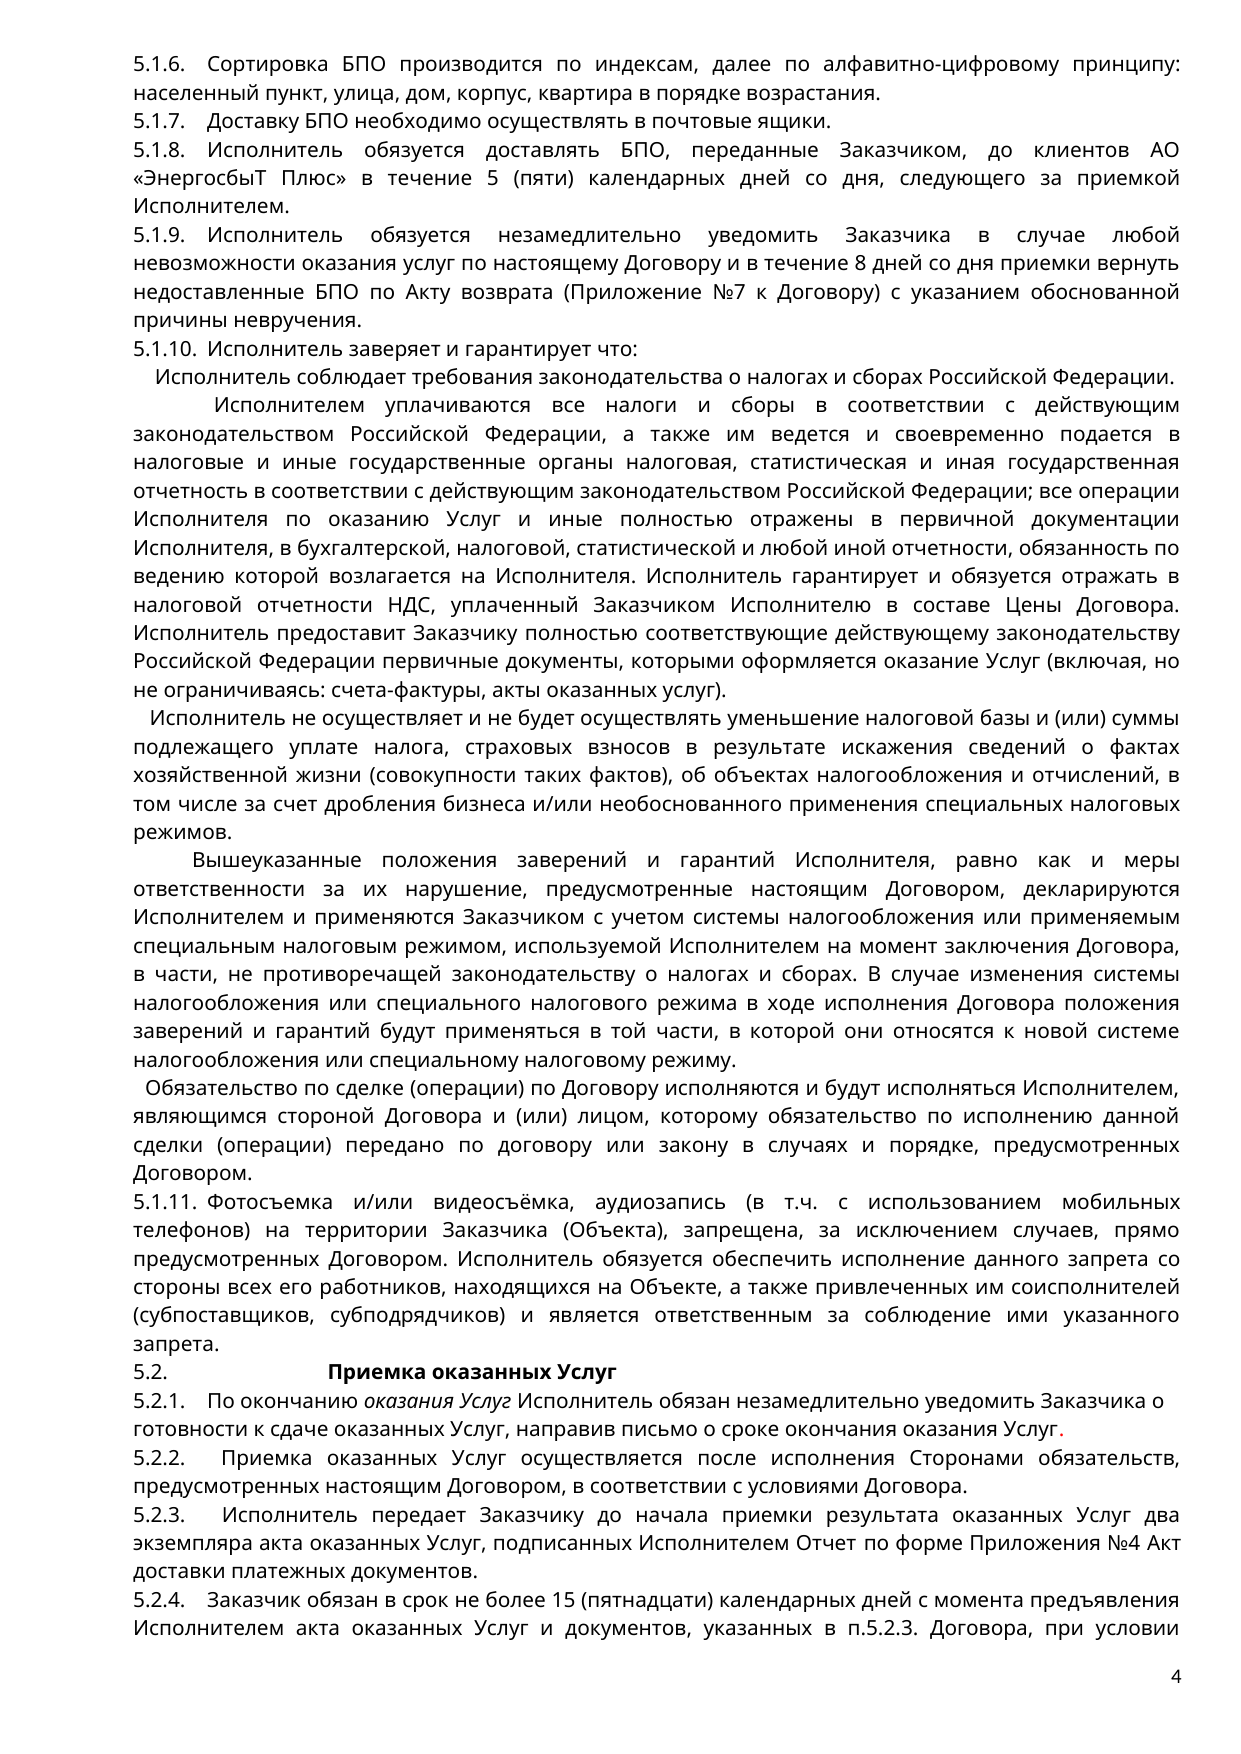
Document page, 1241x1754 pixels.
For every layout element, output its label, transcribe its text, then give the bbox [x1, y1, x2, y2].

text Обязательство по сделке (операции) по Договору исполняются и будут исполняться Исполнителем, являющимся стороной Договора и (или) лицом, которому обязательство по исполнению данной сделки (операции) передано по договору или закону в случаях и порядке, предусмотренных Договором. [133, 1073, 1181, 1187]
text Исполнителем уплачиваются все налоги и сборы в соответствии с действующим законодательством Российской Федерации, а также им ведется и своевременно подается в налоговые и иные государственные органы налоговая, статистическая и иная государственная отчетность в соответствии с действующим законодательством Российской Федерации; все операции Исполнителя по оказанию Услуг и иные полностью отражены в первичной документации Исполнителя, в бухгалтерской, налоговой, статистической и любой иной отчетности, обязанность по ведению которой возлагается на Исполнителя. Исполнитель гарантирует и обязуется отражать в налоговой отчетности НДС, уплаченный Заказчиком Исполнителю в составе Цены Договора. Исполнитель предоставит Заказчику полностью соответствующие действующему законодательству Российской Федерации первичные документы, которыми оформляется оказание Услуг (включая, но не ограничиваясь: счета-фактуры, акты оказанных услуг). [133, 391, 1181, 703]
list Исполнитель обязуется доставлять БПО, переданные Заказчиком, до клиентов АО «ЭнергосбыТ Плюс» в течение 5 (пяти) календарных дней со дня, следующего за приемкой Исполнителем. [133, 135, 1181, 220]
list Сортировка БПО производится по индексам, далее по алфавитно-цифровому принципу: населенный пункт, улица, дом, корпус, квартира в порядке возрастания. [133, 49, 1181, 106]
list Исполнитель заверяет и гарантирует что: [133, 334, 1181, 362]
text Вышеуказанные положения заверений и гарантий Исполнителя, равно как и меры ответственности за их нарушение, предусмотренные настоящим Договором, декларируются Исполнителем и применяются Заказчиком с учетом системы налогообложения или применяемым специальным налоговым режимом, используемой Исполнителем на момент заключения Договора, в части, не противоречащей законодательству о налогах и сборах. В случае изменения системы налогообложения или специального налогового режима в ходе исполнения Договора положения заверений и гарантий будут применяться в той части, в которой они относятся к новой системе налогообложения или специальному налоговому режиму. [133, 846, 1181, 1073]
list Исполнитель обязуется незамедлительно уведомить Заказчика в случае любой невозможности оказания услуг по настоящему Договору и в течение 8 дней со дня приемки вернуть недоставленные БПО по Акту возврата (Приложение №7 к Договору) с указанием обоснованной причины невручения. [133, 220, 1181, 334]
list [133, 1585, 1181, 1642]
list Исполнитель передает Заказчику до начала приемки результата оказанных Услуг два экземпляра акта оказанных Услуг, подписанных Исполнителем Отчет по форме Приложения №4 Акт доставки платежных документов. [133, 1500, 1181, 1585]
list Фотосъемка и/или видеосъёмка, аудиозапись (в т.ч. с использованием мобильных телефонов) на территории Заказчика (Объекта), запрещена, за исключением случаев, прямо предусмотренных Договором. Исполнитель обязуется обеспечить исполнение данного запрета со стороны всех его работников, находящихся на Объекте, а также привлеченных им соисполнителей (субпоставщиков, субподрядчиков) и является ответственным за соблюдение ими указанного запрета. [133, 1187, 1181, 1357]
list По окончанию оказания Услуг Исполнитель обязан незамедлительно уведомить Заказчика о готовности к сдаче оказанных Услуг, направив письмо о сроке окончания оказания Услуг. [133, 1386, 1181, 1443]
text Исполнитель соблюдает требования законодательства о налогах и сборах Российской Федерации. [133, 362, 1181, 391]
text Исполнитель не осуществляет и не будет осуществлять уменьшение налоговой базы и (или) суммы подлежащего уплате налога, страховых взносов в результате искажения сведений о фактах хозяйственной жизни (совокупности таких фактов), об объектах налогообложения и отчислений, в том числе за счет дробления бизнеса и/или необоснованного применения специальных налоговых режимов. [133, 703, 1181, 846]
list Доставку БПО необходимо осуществлять в почтовые ящики. [133, 106, 1181, 135]
list Приемка оказанных Услуг осуществляется после исполнения Сторонами обязательств, предусмотренных настоящим Договором, в соответствии с условиями Договора. [133, 1443, 1181, 1500]
list Приемка оказанных Услуг [133, 1357, 1181, 1386]
